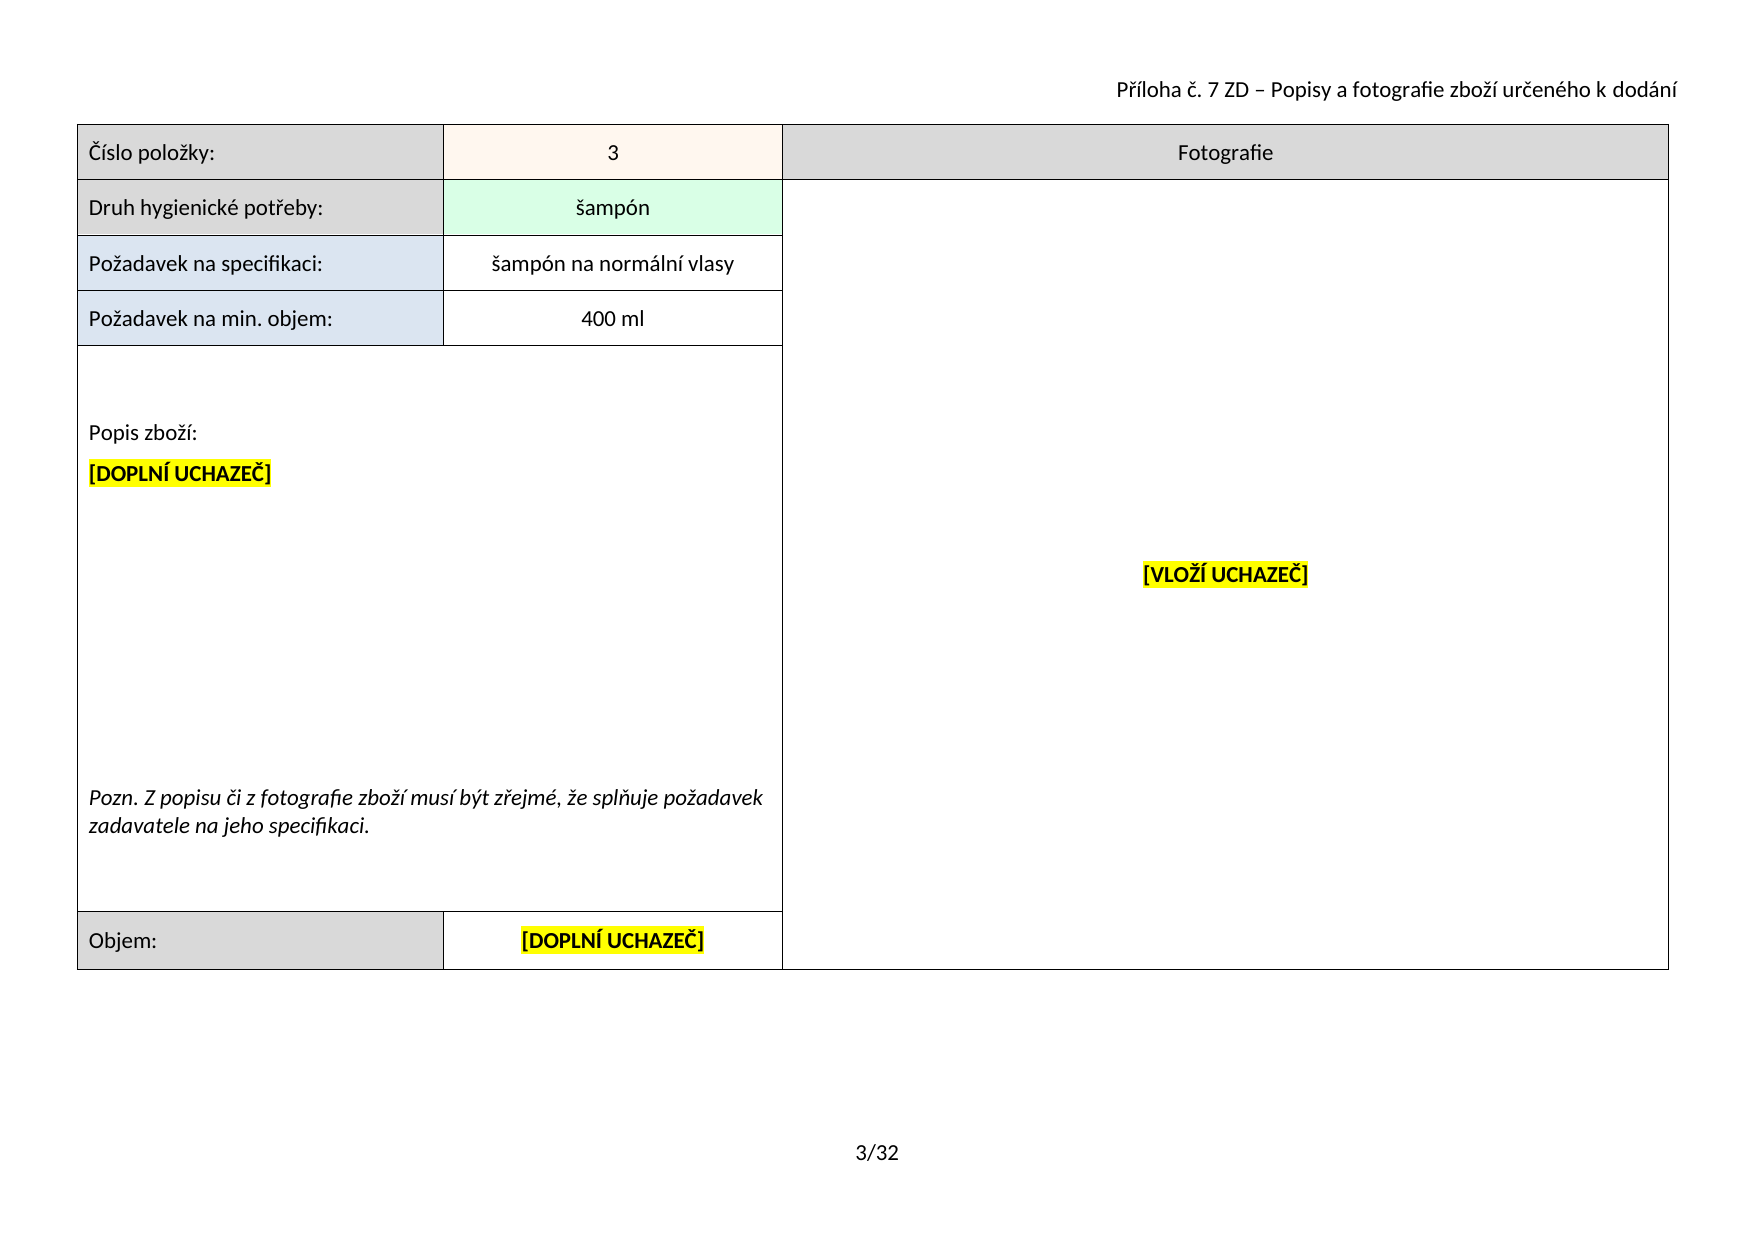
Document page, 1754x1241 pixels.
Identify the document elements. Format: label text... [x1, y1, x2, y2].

table_cell Druh hygienické potřeby: [78, 180, 443, 234]
table_header Číslo položky: [78, 125, 443, 179]
table_cell 400 ml [444, 291, 782, 345]
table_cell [78, 346, 782, 911]
table_cell Požadavek na specifikaci: [78, 236, 443, 290]
table_cell [DOPLNÍ UCHAZEČ] [444, 912, 782, 969]
table_cell šampón [444, 180, 782, 234]
table_cell šampón na normální vlasy [444, 236, 782, 290]
table_header Fotografie [783, 125, 1668, 179]
table_header 3 [444, 125, 782, 179]
table_cell Požadavek na min. objem: [78, 291, 443, 345]
table_cell [VLOŽÍ UCHAZEČ] [783, 180, 1668, 969]
table_cell Objem: [78, 912, 443, 969]
